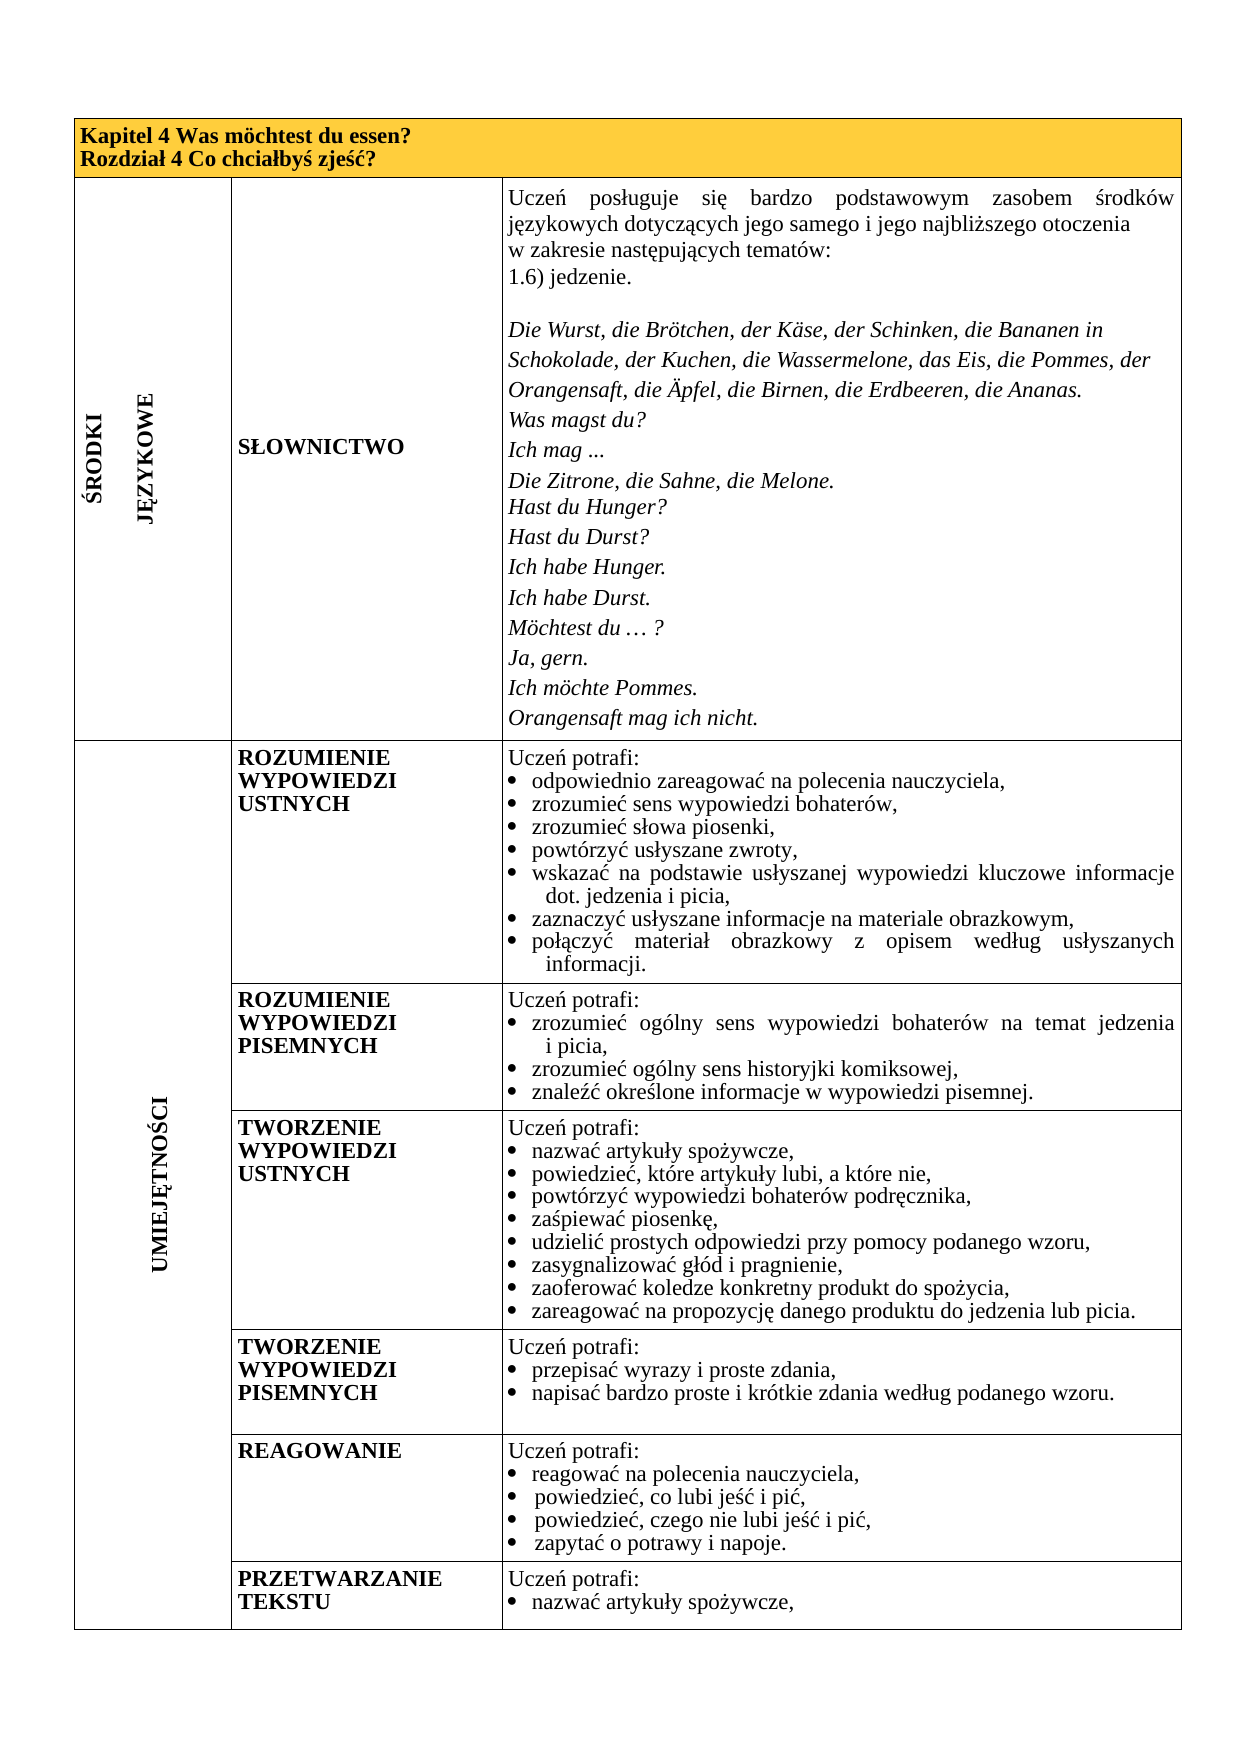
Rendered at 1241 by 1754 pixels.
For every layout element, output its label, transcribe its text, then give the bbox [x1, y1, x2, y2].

table_cell REAGOWANIE [232, 1435, 502, 1561]
table_cell Uczeń potrafi: nazwać artykuły spożywcze, powiedzieć, które artykuły lubi, a które nie, powtórzyć wypowiedzi bohaterów podręcznika, zaśpiewać piosenkę, udzielić prostych odpowiedzi przy pomocy podanego wzoru, zasygnalizować głód i pragnienie, zaoferować koledze konkretny produkt do spożycia, zareagować na propozycję danego produktu do jedzenia lub picia. [503, 1111, 1181, 1329]
table_cell ROZUMIENIE WYPOWIEDZI PISEMNYCH [232, 984, 502, 1110]
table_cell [503, 1562, 1181, 1628]
table_cell Uczeń posługuje się bardzo podstawowym zasobem środków językowych dotyczących jego samego i jego najbliższego otoczenia w zakresie następujących tematów: 1.6) jedzenie. Die Wurst, die Brötchen, der Käse, der Schinken, die Bananen in Schokolade, der Kuchen, die Wassermelone, das Eis, die Pommes, der Orangensaft, die Äpfel, die Birnen, die Erdbeeren, die Ananas. Was magst du? Ich mag ... Die Zitrone, die Sahne, die Melone. Hast du Hunger? Hast du Durst? Ich habe Hunger. Ich habe Durst. Möchtest du … ? Ja, gern. Ich möchte Pommes. Orangensaft mag ich nicht. [503, 178, 1181, 740]
table_cell Uczeń potrafi: reagować na polecenia nauczyciela, powiedzieć, co lubi jeść i pić, powiedzieć, czego nie lubi jeść i pić, zapytać o potrawy i napoje. [503, 1435, 1181, 1561]
table_cell Uczeń potrafi: przepisać wyrazy i proste zdania, napisać bardzo proste i krótkie zdania według podanego wzoru. [503, 1330, 1181, 1434]
table_header Kapitel 4 Was möchtest du essen? Rozdział 4 Co chciałbyś zjeść? [75, 119, 1181, 177]
table_cell ŚRODKI JĘZYKOWE [75, 178, 231, 740]
table_cell Uczeń potrafi: odpowiednio zareagować na polecenia nauczyciela, zrozumieć sens wypowiedzi bohaterów, zrozumieć słowa piosenki, powtórzyć usłyszane zwroty, wskazać na podstawie usłyszanej wypowiedzi kluczowe informacje dot. jedzenia i picia, zaznaczyć usłyszane informacje na materiale obrazkowym, połączyć materiał obrazkowy z opisem według usłyszanych informacji. [503, 741, 1181, 982]
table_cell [232, 1562, 502, 1628]
table_cell ROZUMIENIE WYPOWIEDZI USTNYCH [232, 741, 502, 982]
table_cell TWORZENIE WYPOWIEDZI USTNYCH [232, 1111, 502, 1329]
table_cell SŁOWNICTWO [232, 178, 502, 740]
table_cell TWORZENIE WYPOWIEDZI PISEMNYCH [232, 1330, 502, 1434]
table_cell UMIEJĘTNOŚCI [75, 741, 231, 1628]
table_cell Uczeń potrafi: zrozumieć ogólny sens wypowiedzi bohaterów na temat jedzenia i picia, zrozumieć ogólny sens historyjki komiksowej, znaleźć określone informacje w wypowiedzi pisemnej. [503, 984, 1181, 1110]
